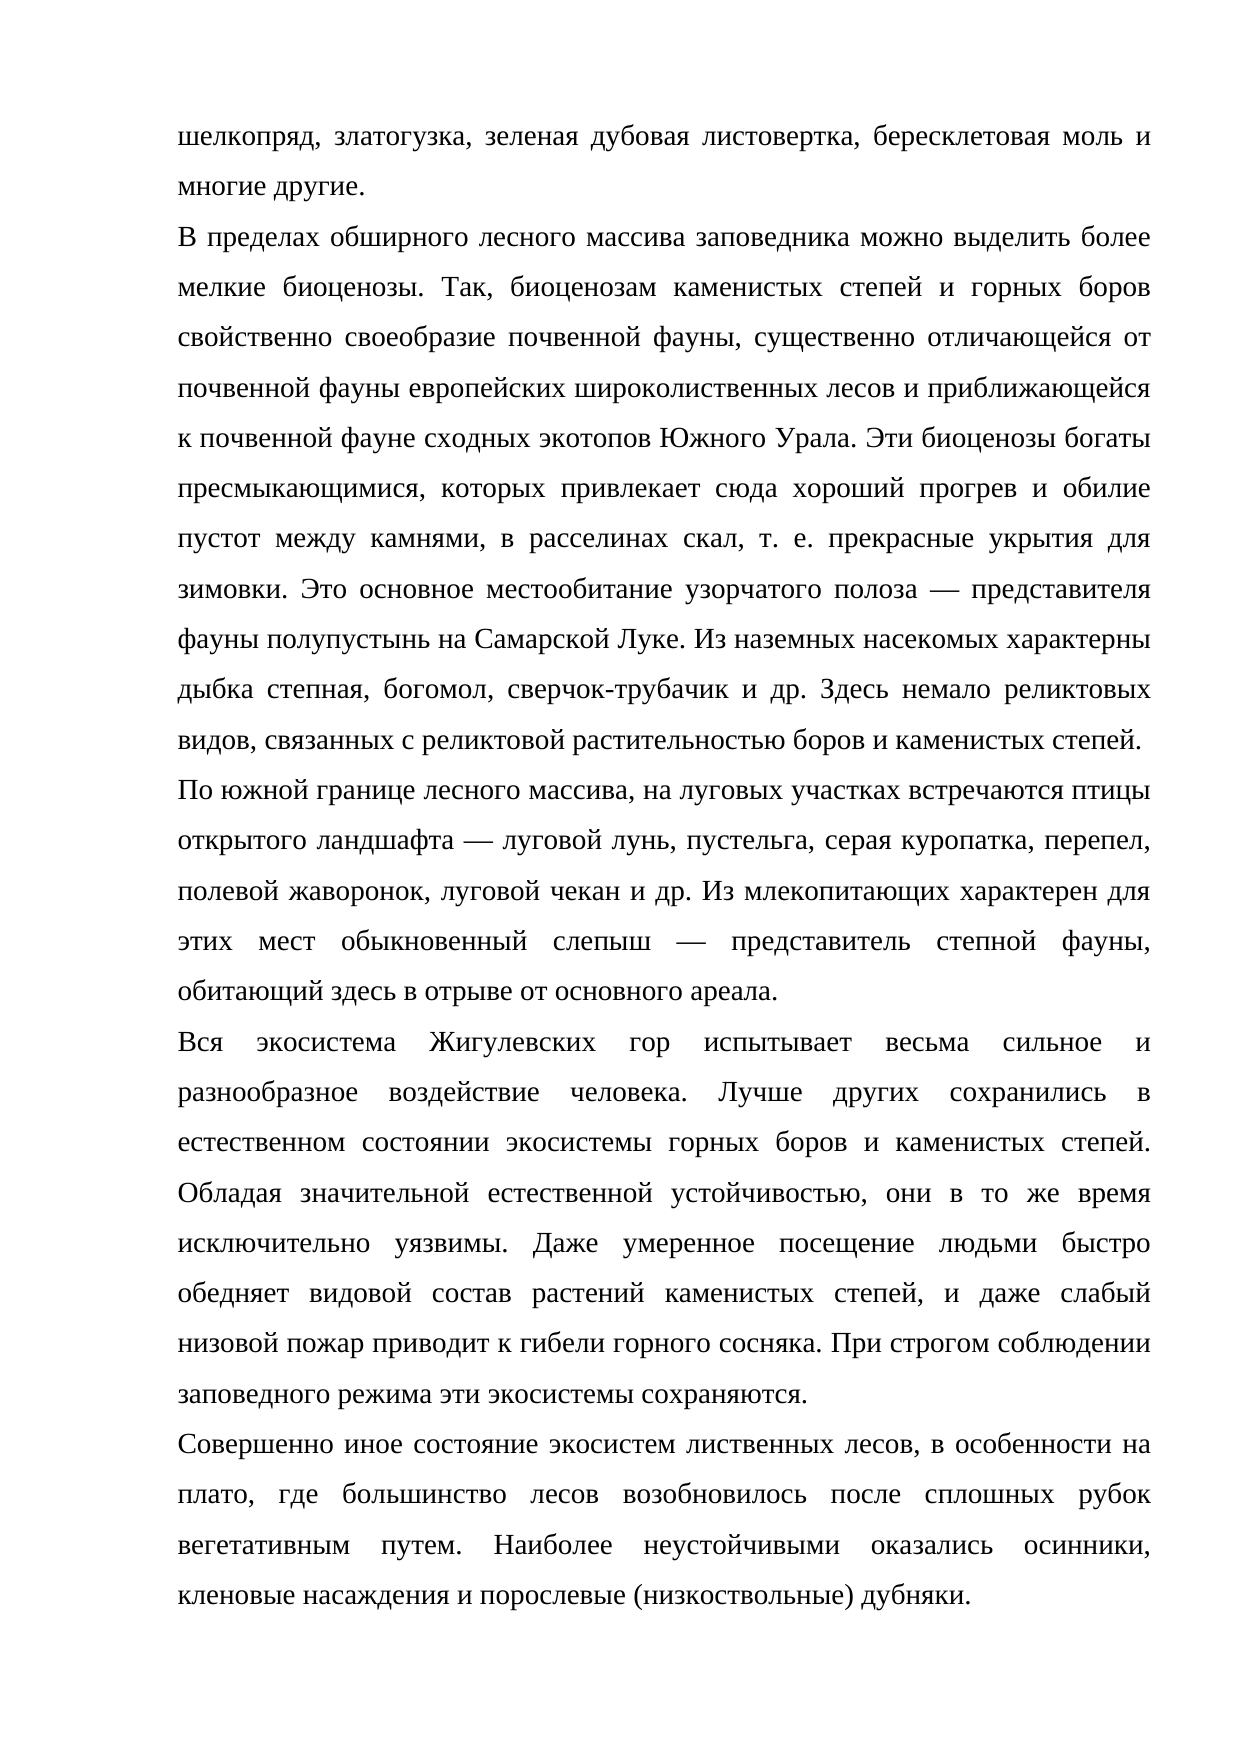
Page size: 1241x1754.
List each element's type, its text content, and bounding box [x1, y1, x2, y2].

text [177, 118, 1152, 202]
text Совершенно иное состояние экосистем лиственных лесов, в особенности на плато, где большинство лесов возобновилось после сплошных рубок вегетативным путем. Наиболее неустойчивыми оказались осинники, кленовые насаждения и порослевые (низкоствольные) дубняки. [177, 1426, 1152, 1611]
text Вся экосистема Жигулевских гор испытывает весьма сильное и разнообразное воздействие человека. Лучше других сохранились в естественном состоянии экосистемы горных боров и каменистых степей. Обладая значительной естественной устойчивостью, они в то же время исключительно уязвимы. Даже умеренное посещение людьми быстро обедняет видовой состав растений каменистых степей, и даже слабый низовой пожар приводит к гибели горного сосняка. При строгом соблюдении заповедного режима эти экосистемы сохраняются. [177, 1024, 1152, 1409]
text По южной границе лесного массива, на луговых участках встречаются птицы открытого ландшафта — луговой лунь, пустельга, серая куропатка, перепел, полевой жаворонок, луговой чекан и др. Из млекопитающих характерен для этих мест обыкновенный слепыш — представитель степной фауны, обитающий здесь в отрыве от основного ареала. [177, 772, 1152, 1007]
text В пределах обширного лесного массива заповедника можно выделить более мелкие биоценозы. Так, биоценозам каменистых степей и горных боров свойственно своеобразие почвенной фауны, существенно отличающейся от почвенной фауны европейских широколиственных лесов и приближающейся к почвенной фауне сходных экотопов Южного Урала. Эти биоценозы богаты пресмыкающимися, которых привлекает сюда хороший прогрев и обилие пустот между камнями, в расселинах скал, т. е. прекрасные укрытия для зимовки. Это основное местообитание узорчатого полоза — представителя фауны полупустынь на Самарской Луке. Из наземных насекомых характерны дыбка степная, богомол, сверчок-трубачик и др. Здесь немало реликтовых видов, связанных с реликтовой растительностью боров и каменистых степей. [177, 219, 1152, 755]
